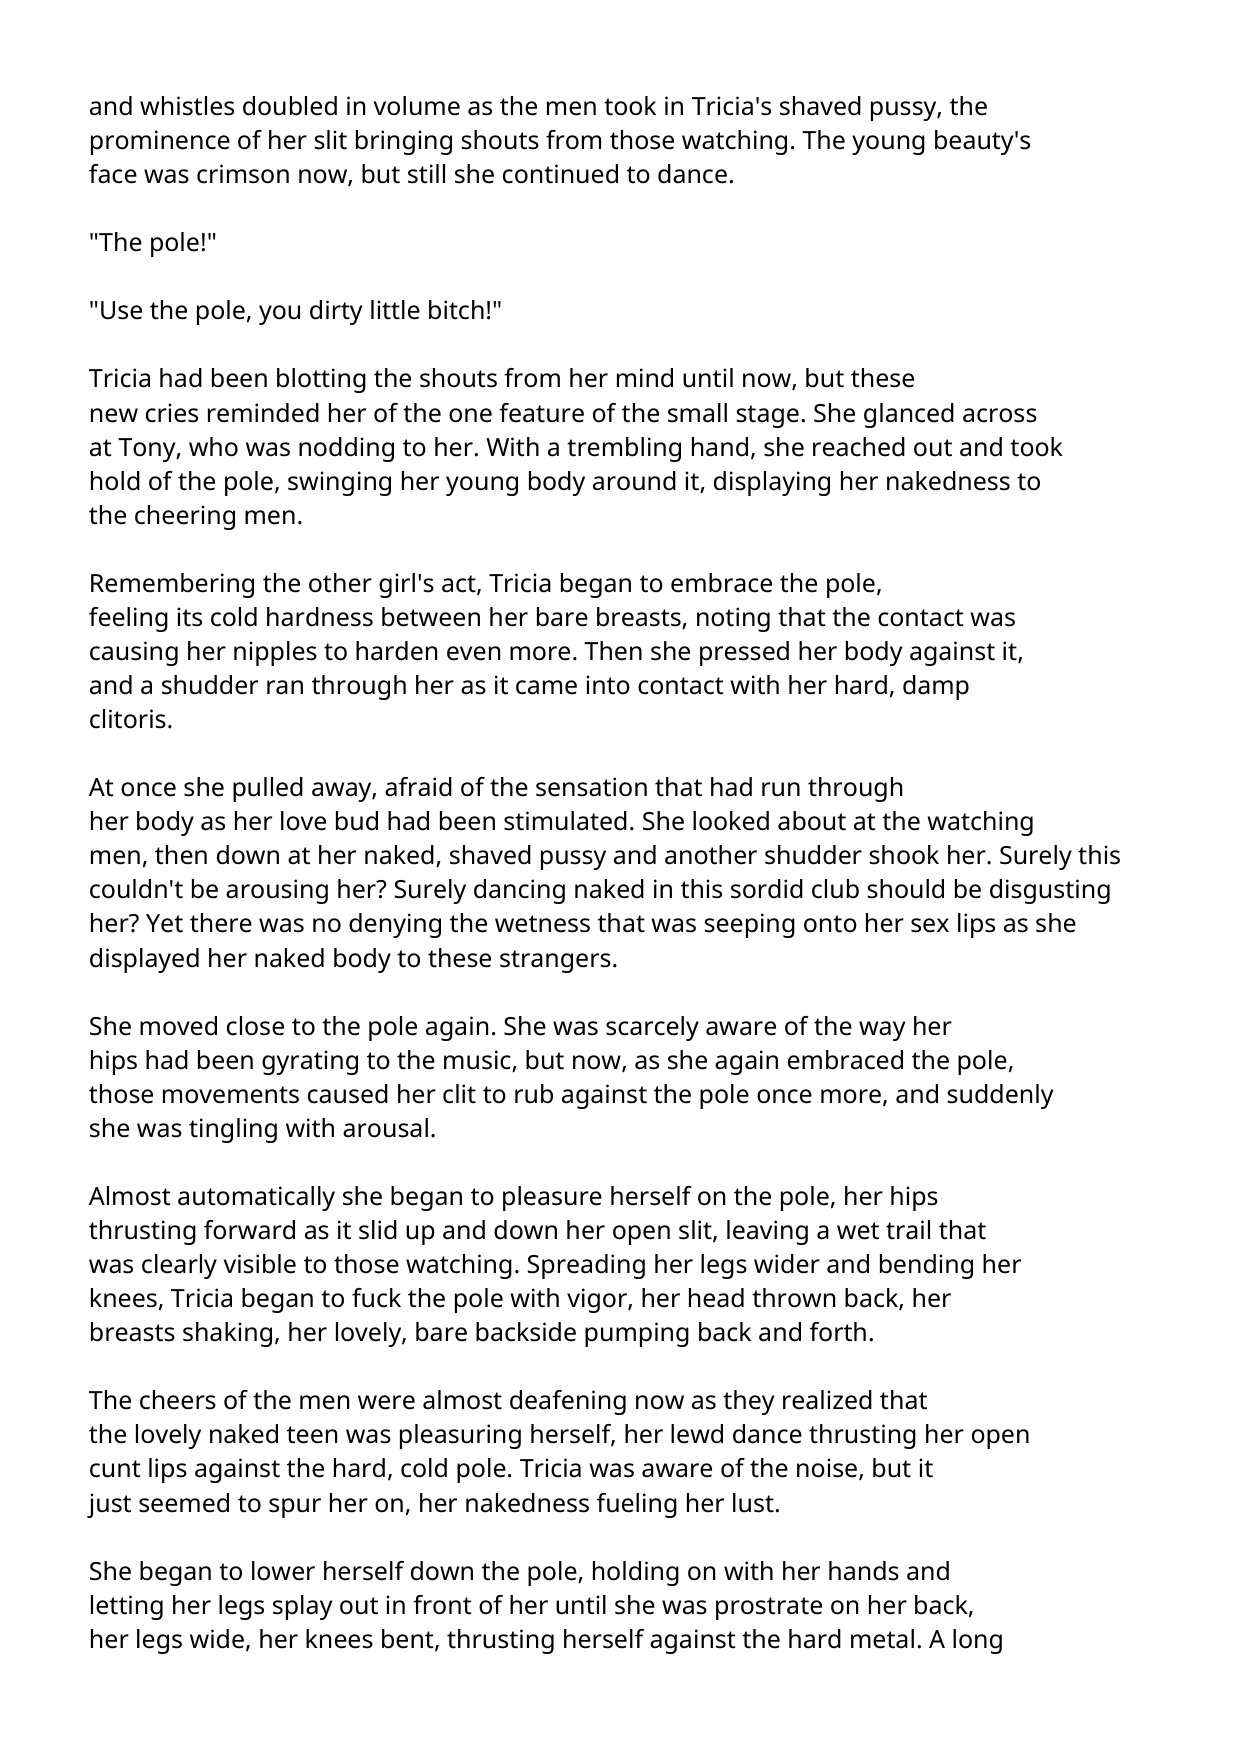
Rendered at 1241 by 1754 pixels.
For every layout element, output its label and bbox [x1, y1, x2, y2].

text [89, 89, 1152, 1656]
